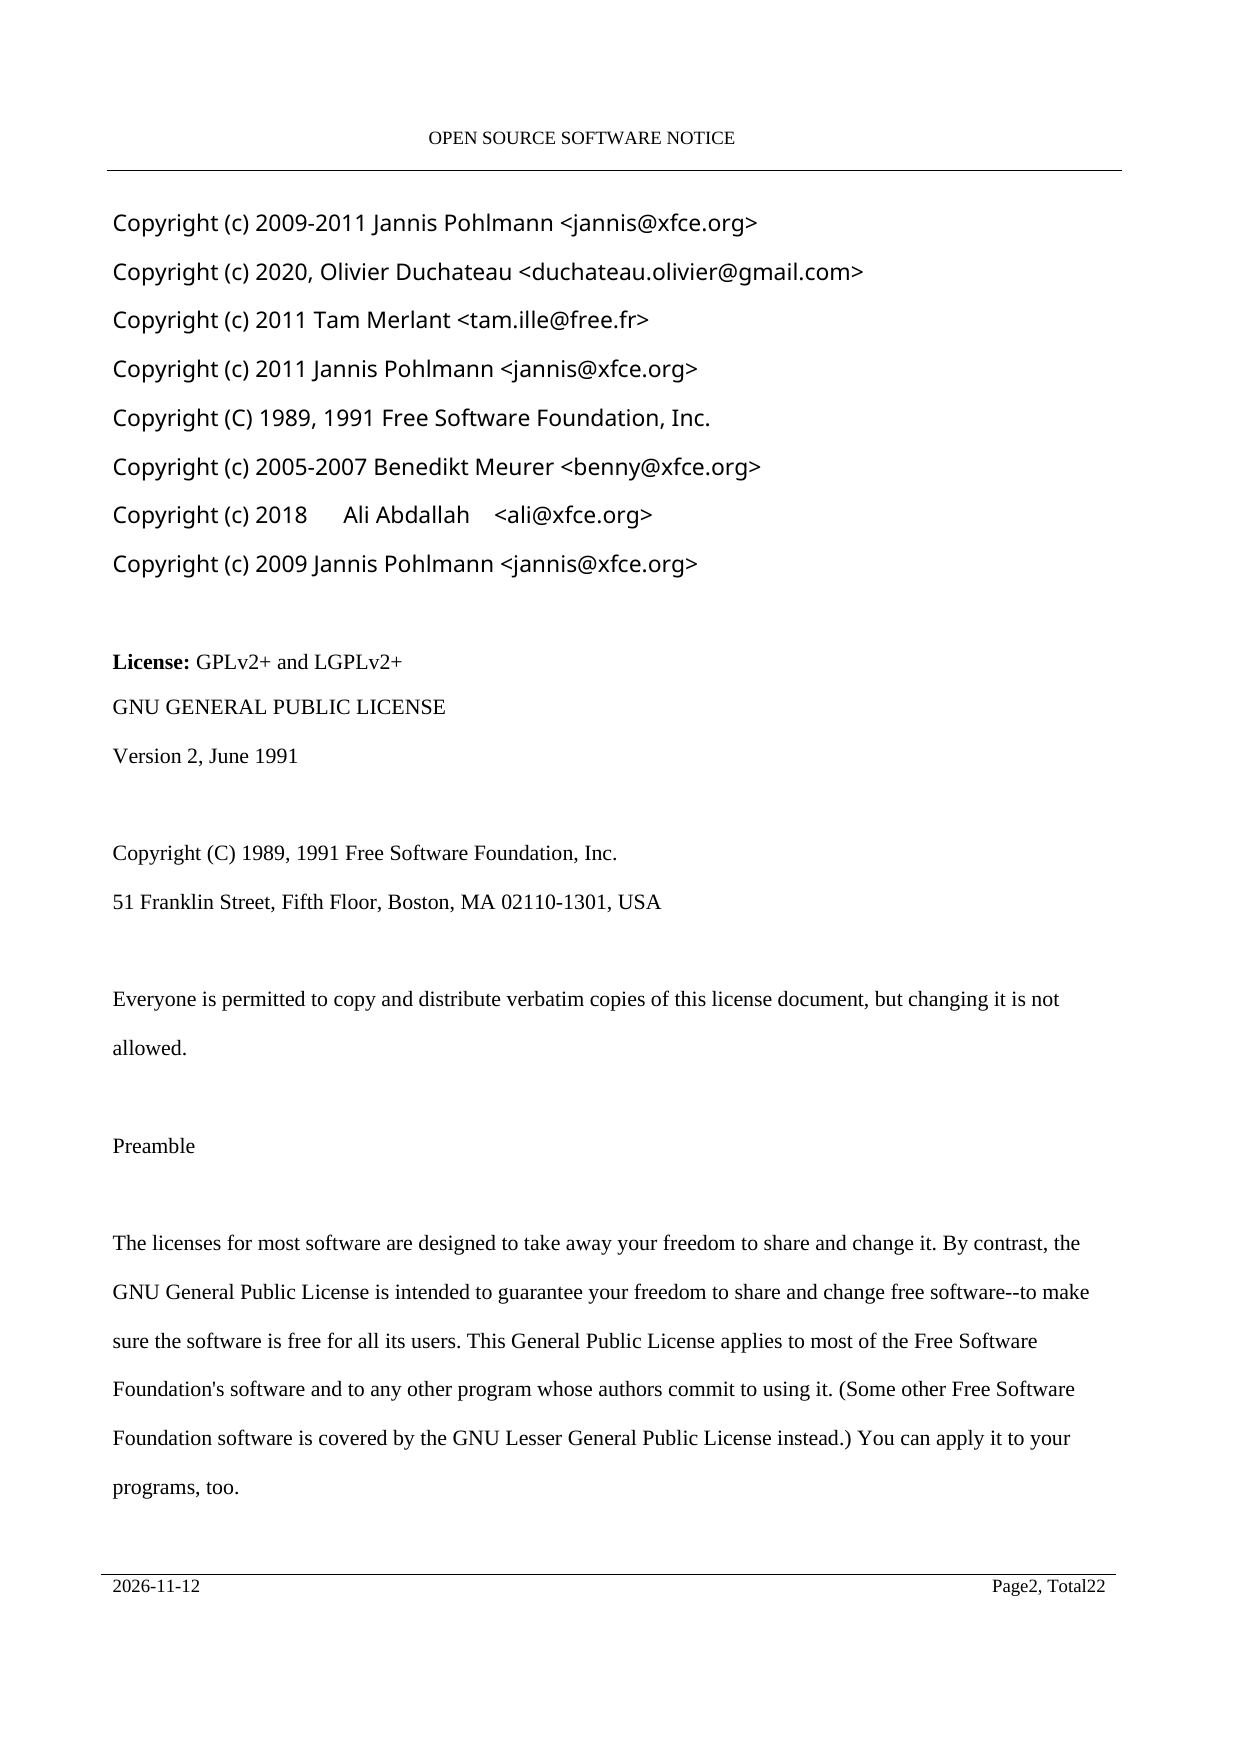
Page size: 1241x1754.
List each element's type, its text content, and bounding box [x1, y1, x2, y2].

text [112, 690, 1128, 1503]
text License: GPLv2+ and LGPLv2+ [112, 645, 1128, 678]
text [112, 206, 1128, 629]
